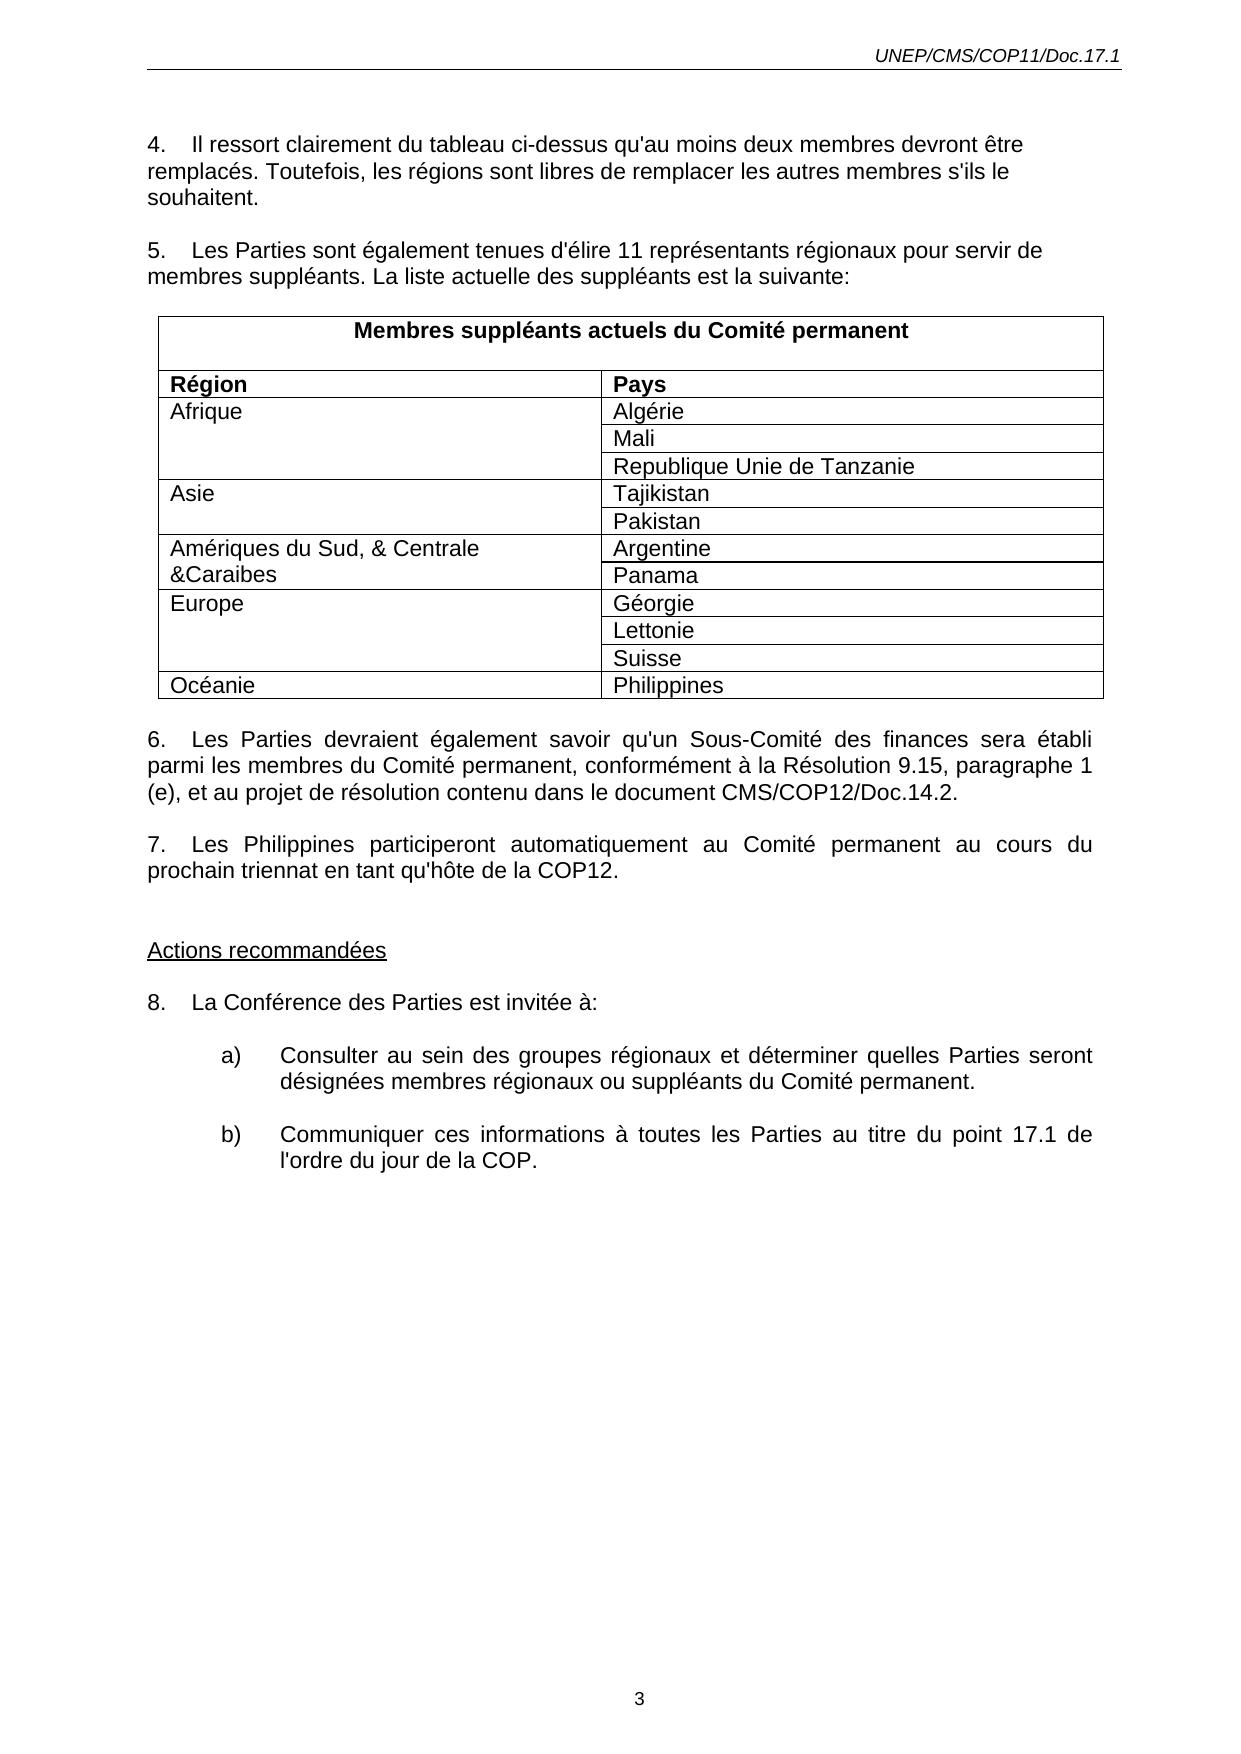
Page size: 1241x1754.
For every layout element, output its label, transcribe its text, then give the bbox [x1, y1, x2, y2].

table_cell Argentine [602, 535, 1103, 561]
table_cell Océanie [159, 672, 601, 698]
table_cell Afrique [159, 398, 601, 479]
table_cell Pakistan [602, 508, 1103, 534]
table_cell Amériques du Sud, & Centrale &Caraibes [159, 535, 601, 589]
table_cell Géorgie [602, 590, 1103, 616]
table_cell Région [159, 371, 601, 397]
table_cell Suisse [602, 645, 1103, 671]
list Il ressort clairement du tableau ci-dessus qu'au moins deux membres devront être remplacés. Toutefois, les régions sont libres de remplacer les autres membres s'ils le souhaitent. [147, 131, 1093, 210]
table_cell Tajikistan [602, 480, 1103, 507]
table_cell Asie [159, 480, 601, 534]
list Consulter au sein des groupes régionaux et déterminer quelles Parties seront désignées membres régionaux ou suppléants du Comité permanent. [221, 1042, 1093, 1095]
list Les Philippines participeront automatiquement au Comité permanent au cours du prochain triennat en tant qu'hôte de la COP12. [147, 831, 1093, 884]
table_cell Pays [602, 371, 1103, 397]
table_cell Panama [602, 563, 1103, 589]
list Les Parties sont également tenues d'élire 11 représentants régionaux pour servir de membres suppléants. La liste actuelle des suppléants est la suivante: [147, 237, 1093, 289]
table_cell Republique Unie de Tanzanie [602, 453, 1103, 479]
list Communiquer ces informations à toutes les Parties au titre du point 17.1 de l'ordre du jour de la COP. [221, 1121, 1093, 1174]
list La Conférence des Parties est invitée à: [147, 989, 1093, 1016]
table_cell Europe [159, 590, 601, 671]
list Actions recommandées [147, 937, 1093, 963]
table_cell Philippines [602, 672, 1103, 698]
table_cell Algérie [602, 398, 1103, 424]
table_cell Lettonie [602, 617, 1103, 643]
table_cell Mali [602, 425, 1103, 452]
table_header Membres suppléants actuels du Comité permanent [159, 317, 1103, 369]
list Les Parties devraient également savoir qu'un Sous-Comité des finances sera établi parmi les membres du Comité permanent, conformément à la Résolution 9.15, paragraphe 1 (e), et au projet de résolution contenu dans le document CMS/COP12/Doc.14.2. [147, 726, 1093, 805]
